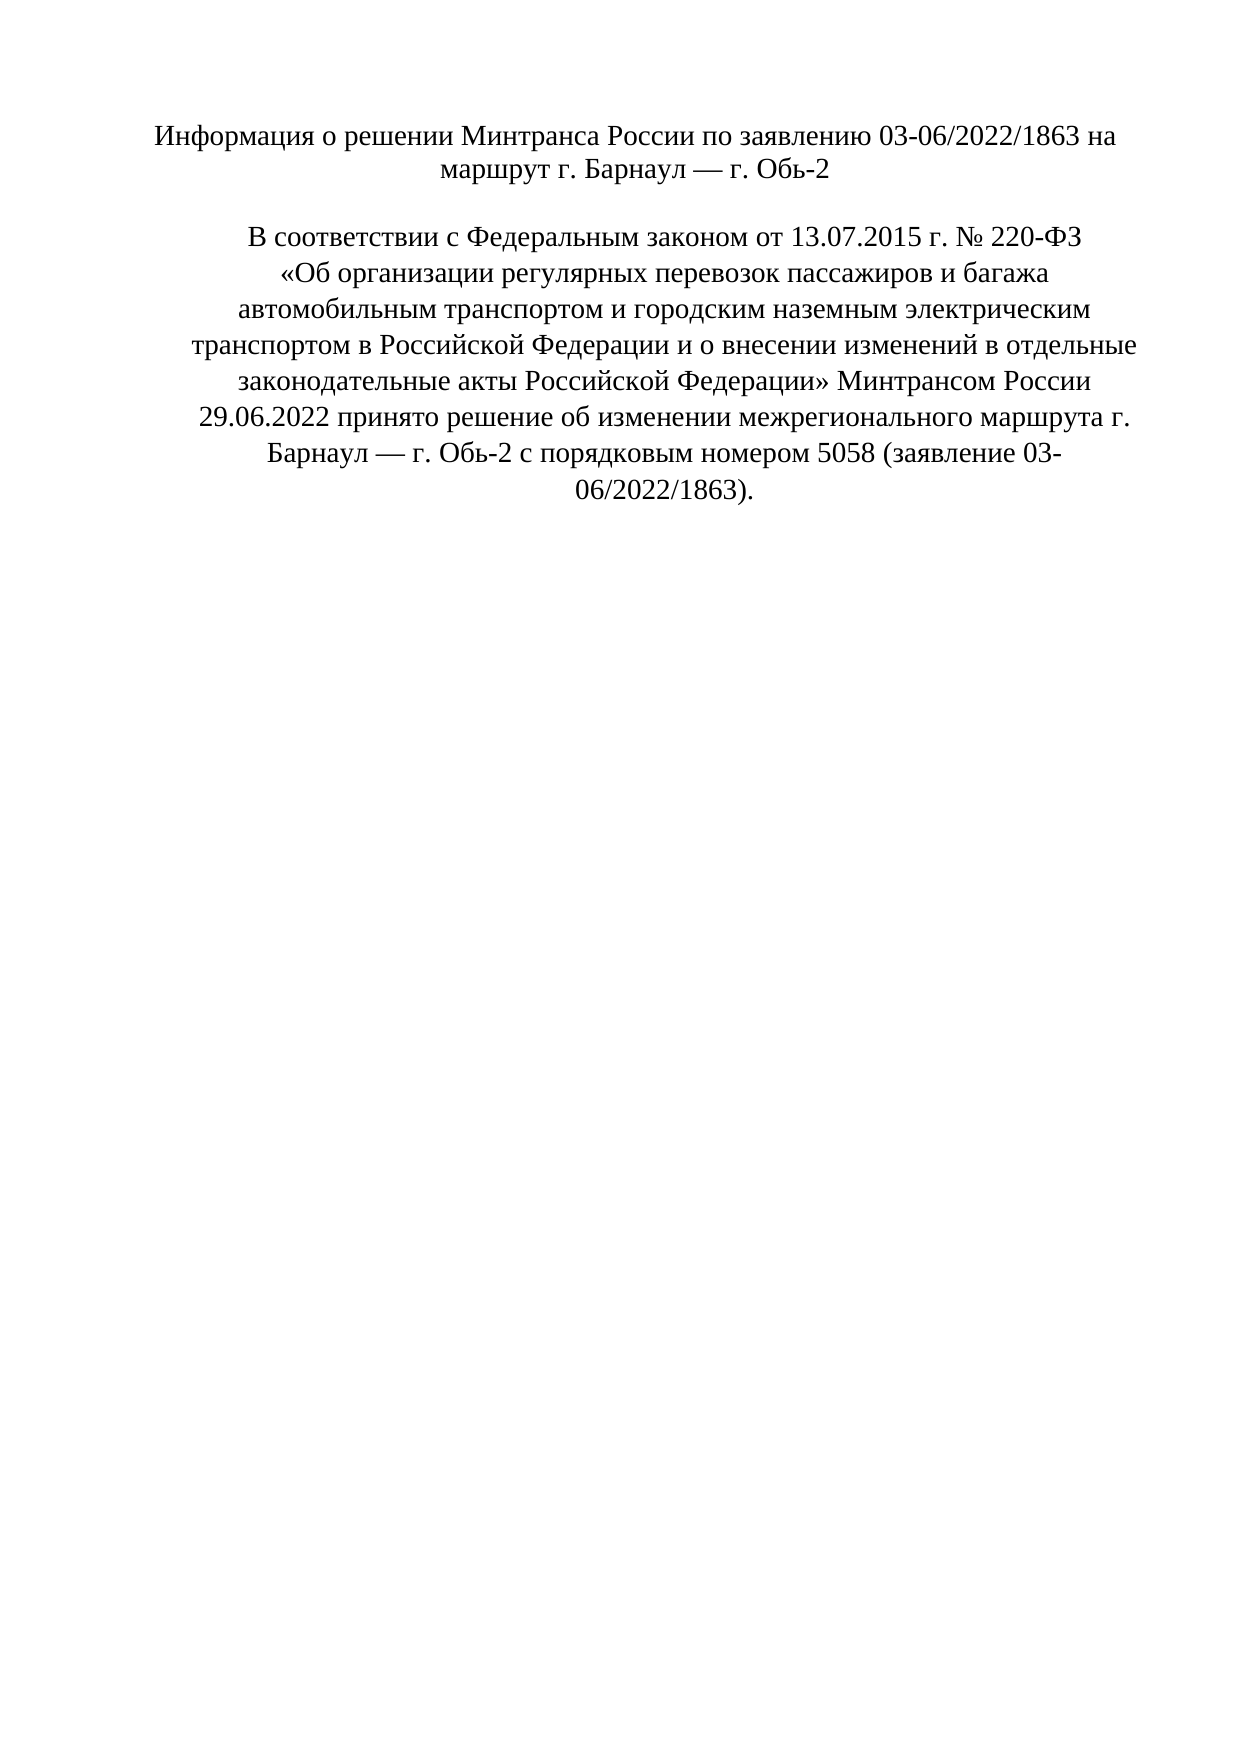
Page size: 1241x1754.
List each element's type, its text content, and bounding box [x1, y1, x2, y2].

text В соответствии с Федеральным законом от 13.07.2015 г. № 220-ФЗ «Об организации регулярных перевозок пассажиров и багажа автомобильным транспортом и городским наземным электрическим транспортом в Российской Федерации и о внесении изменений в отдельные законодательные акты Российской Федерации» Минтрансом России 29.06.2022 принято решение об изменении межрегионального маршрута г. Барнаул — г. Обь-2 с порядковым номером 5058 (заявление 03-06/2022/1863). [177, 219, 1152, 505]
text Информация о решении Минтранса России по заявлению 03-06/2022/1863 на маршрут г. Барнаул — г. Обь-2 [118, 118, 1152, 185]
